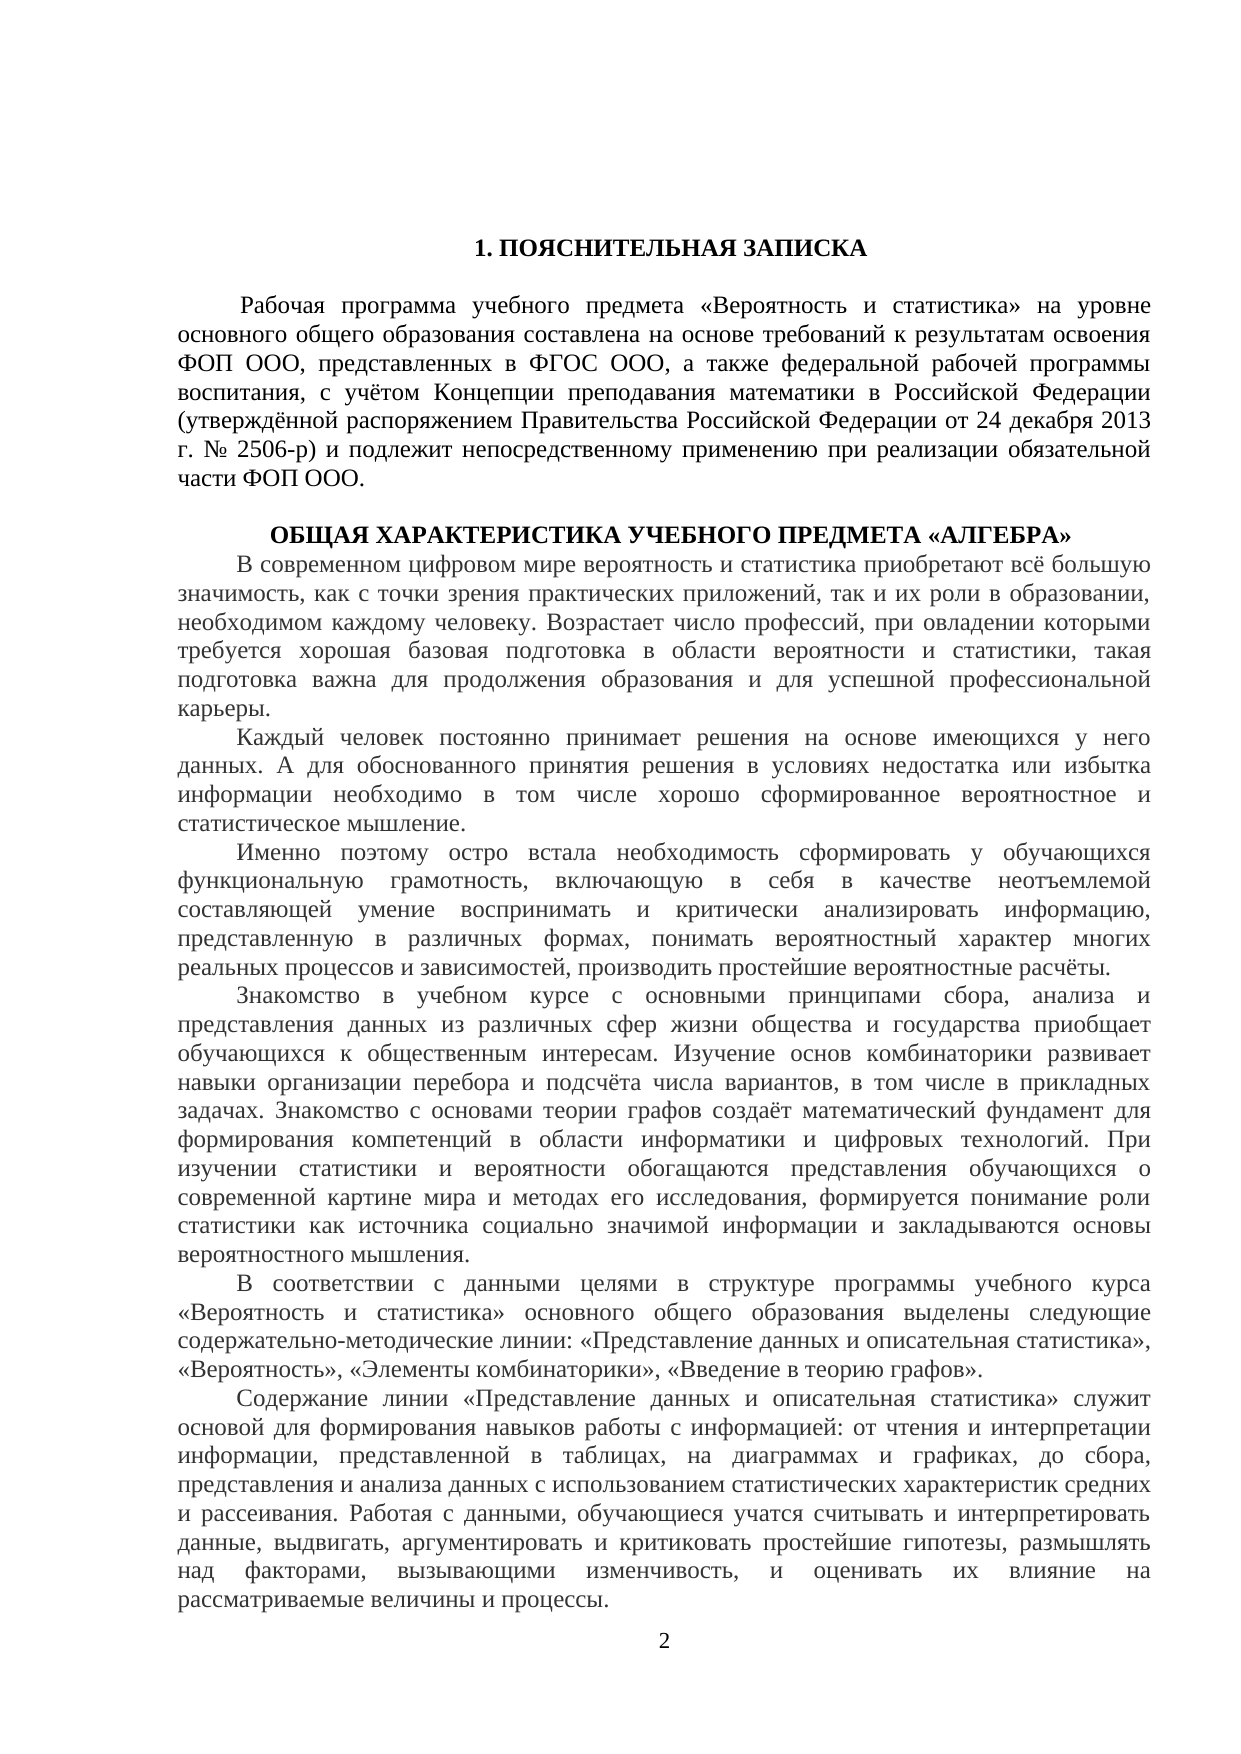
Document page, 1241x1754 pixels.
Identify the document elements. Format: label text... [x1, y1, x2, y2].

text Знакомство в учебном курсе с основными принципами сбора, анализа и представления данных из различных сфер жизни общества и государства приобщает обучающихся к общественным интересам. Изучение основ комбинаторики развивает навыки организации перебора и подсчёта числа вариантов, в том числе в прикладных задачах. Знакомство с основами теории графов создаёт математический фундамент для формирования компетенций в области информатики и цифровых технологий. При изучении статистики и вероятности обогащаются представления обучающихся о современной картине мира и методах его исследования, формируется понимание роли статистики как источника социально значимой информации и закладываются основы вероятностного мышления. [177, 981, 1152, 1268]
text Именно поэтому остро встала необходимость сформировать у обучающихся функциональную грамотность, включающую в себя в качестве неотъемлемой составляющей умение воспринимать и критически анализировать информацию, представленную в различных формах, понимать вероятностный характер многих реальных процессов и зависимостей, производить простейшие вероятностные расчёты. [177, 837, 1152, 981]
text Рабочая программа учебного предмета «Вероятность и статистика» на уровне основного общего образования составлена на основе требований к результатам освоения ФОП ООО, представленных в ФГОС ООО, а также федеральной рабочей программы воспитания, с учётом Концепции преподавания математики в Российской Федерации (утверждённой распоряжением Правительства Российской Федерации от 24 декабря 2013 г. № 2506-р) и подлежит непосредственному применению при реализации обязательной части ФОП ООО. [177, 291, 1152, 492]
text ОБЩАЯ ХАРАКТЕРИСТИКА УЧЕБНОГО ПРЕДМЕТА «АЛГЕБРА» [190, 521, 1152, 549]
text В соответствии с данными целями в структуре программы учебного курса «Вероятность и статистика» основного общего образования выделены следующие содержательно-методические линии: «Представление данных и описательная статистика», «Вероятность», «Элементы комбинаторики», «Введение в теорию графов». [177, 1268, 1152, 1383]
text Каждый человек постоянно принимает решения на основе имеющихся у него данных. А для обоснованного принятия решения в условиях недостатка или избытка информации необходимо в том числе хорошо сформированное вероятностное и статистическое мышление. [177, 722, 1152, 837]
text В современном цифровом мире вероятность и статистика приобретают всё большую значимость, как с точки зрения практических приложений, так и их роли в образовании, необходимом каждому человеку. Возрастает число профессий, при овладении которыми требуется хорошая базовая подготовка в области вероятности и статистики, такая подготовка важна для продолжения образования и для успешной профессиональной карьеры. [177, 549, 1152, 722]
text Содержание линии «Представление данных и описательная статистика» служит основой для формирования навыков работы с информацией: от чтения и интерпретации информации, представленной в таблицах, на диаграммах и графиках, до сбора, представления и анализа данных с использованием статистических характеристик средних и рассеивания. Работая с данными, обучающиеся учатся считывать и интерпретировать данные, выдвигать, аргументировать и критиковать простейшие гипотезы, размышлять над факторами, вызывающими изменчивость, и оценивать их влияние на рассматриваемые величины и процессы. [177, 1383, 1152, 1613]
text 1. ПОЯСНИТЕЛЬНАЯ ЗАПИСКА [190, 233, 1152, 262]
